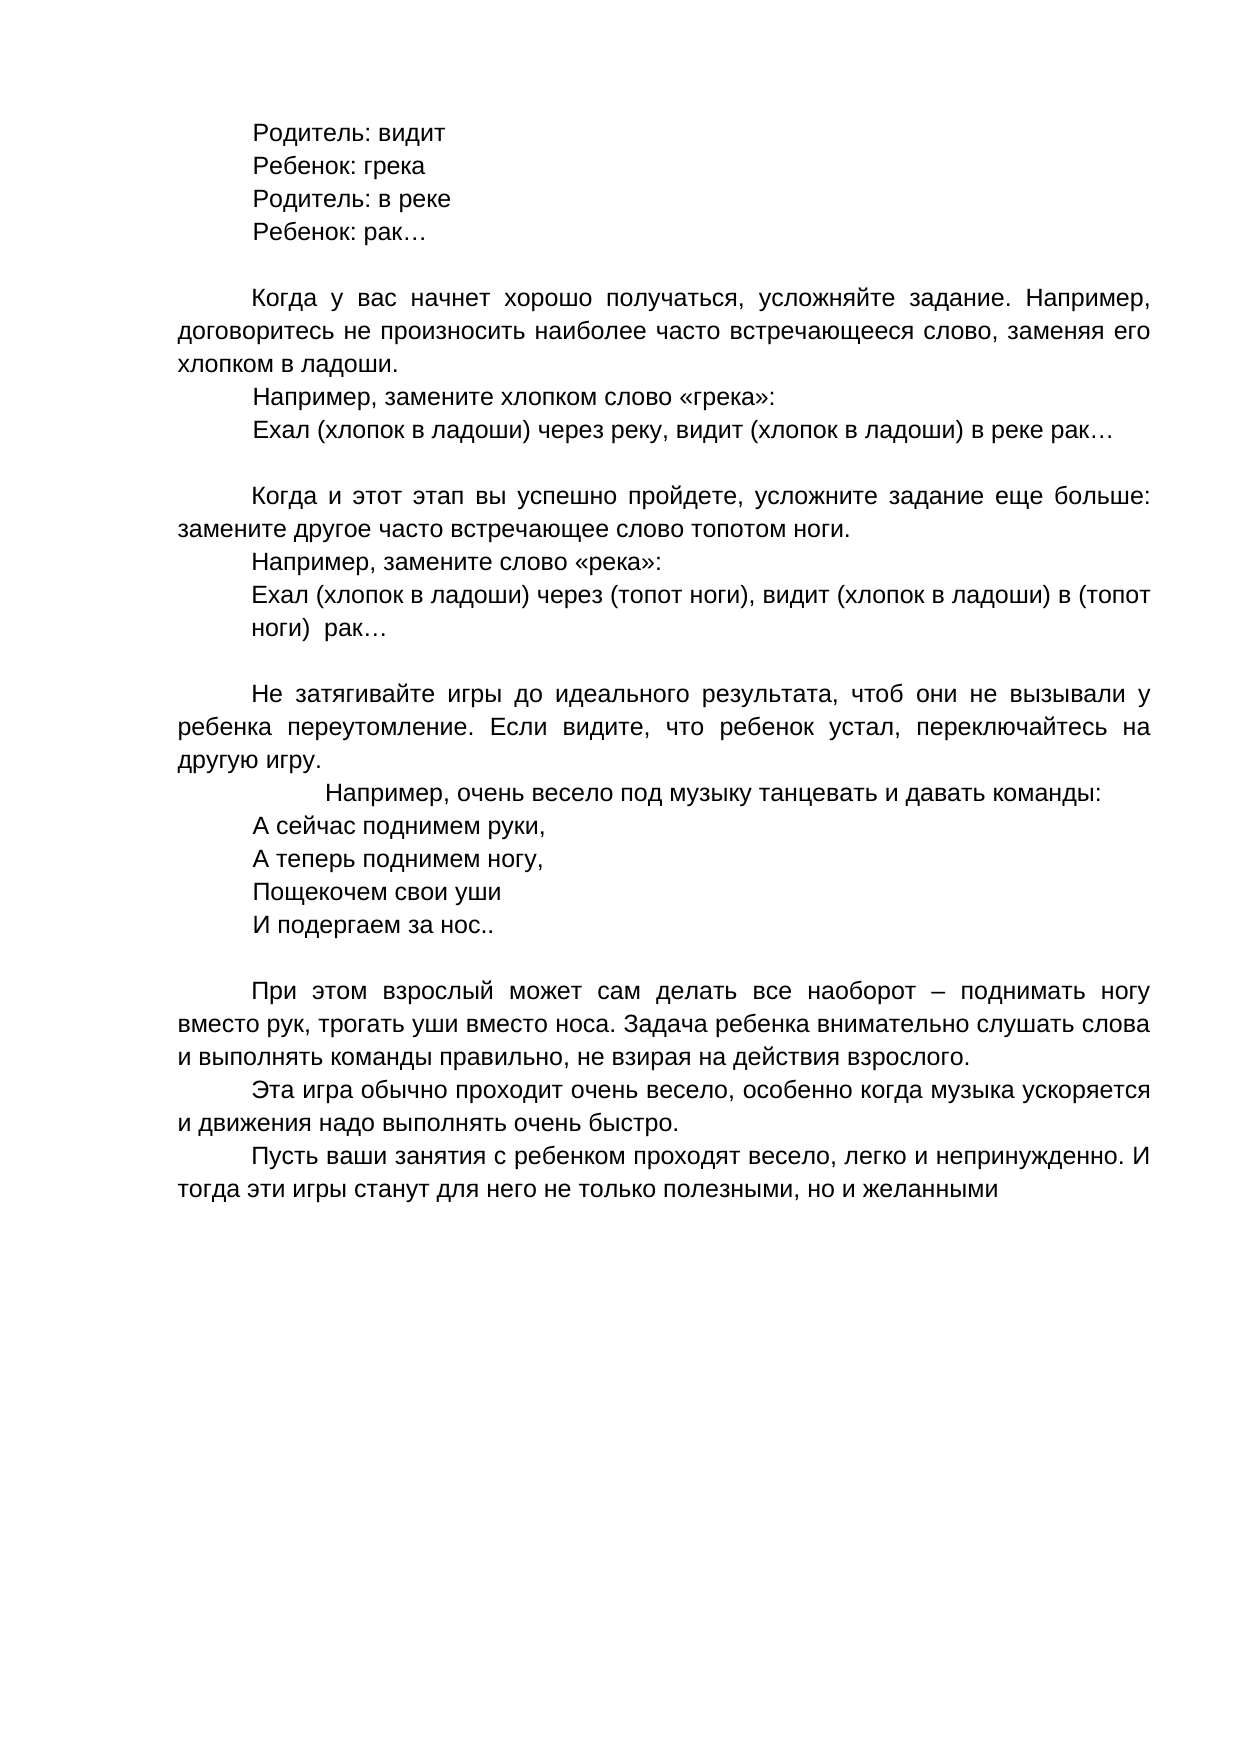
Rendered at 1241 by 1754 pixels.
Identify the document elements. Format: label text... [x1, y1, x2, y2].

text Эта игра обычно проходит очень весело, особенно когда музыка ускоряется и движения надо выполнять очень быстро. [177, 1075, 1152, 1137]
text Ребенок: грека [252, 151, 1152, 180]
text Ехал (хлопок в ладоши) через (топот ноги), видит (хлопок в ладоши) в (топот ноги) рак… [251, 580, 1152, 642]
text Родитель: в реке [252, 184, 1152, 213]
text Например, очень весело под музыку танцевать и давать команды: [252, 778, 1152, 807]
text А теперь поднимем ногу, [252, 844, 1152, 873]
text Ехал (хлопок в ладоши) через реку, видит (хлопок в ладоши) в реке рак… [252, 415, 1152, 444]
text При этом взрослый может сам делать все наоборот – поднимать ногу вместо рук, трогать уши вместо носа. Задача ребенка внимательно слушать слова и выполнять команды правильно, не взирая на действия взрослого. [177, 976, 1152, 1071]
text Когда у вас начнет хорошо получаться, усложняйте задание. Например, договоритесь не произносить наиболее часто встречающееся слово, заменяя его хлопком в ладоши. [177, 283, 1152, 378]
text Родитель: видит [252, 118, 1152, 147]
text Пощекочем свои уши [252, 877, 1152, 906]
text Ребенок: рак… [252, 217, 1152, 246]
text Например, замените слово «река»: [177, 547, 1152, 576]
text Пусть ваши занятия с ребенком проходят весело, легко и непринужденно. И тогда эти игры станут для него не только полезными, но и желанными [177, 1141, 1152, 1203]
text И подергаем за нос.. [252, 910, 1152, 939]
text Например, замените хлопком слово «грека»: [252, 382, 1152, 411]
text Когда и этот этап вы успешно пройдете, усложните задание еще больше: замените другое часто встречающее слово топотом ноги. [177, 481, 1152, 543]
text Не затягивайте игры до идеального результата, чтоб они не вызывали у ребенка переутомление. Если видите, что ребенок устал, переключайтесь на другую игру. [177, 679, 1152, 773]
text А сейчас поднимем руки, [252, 811, 1152, 839]
